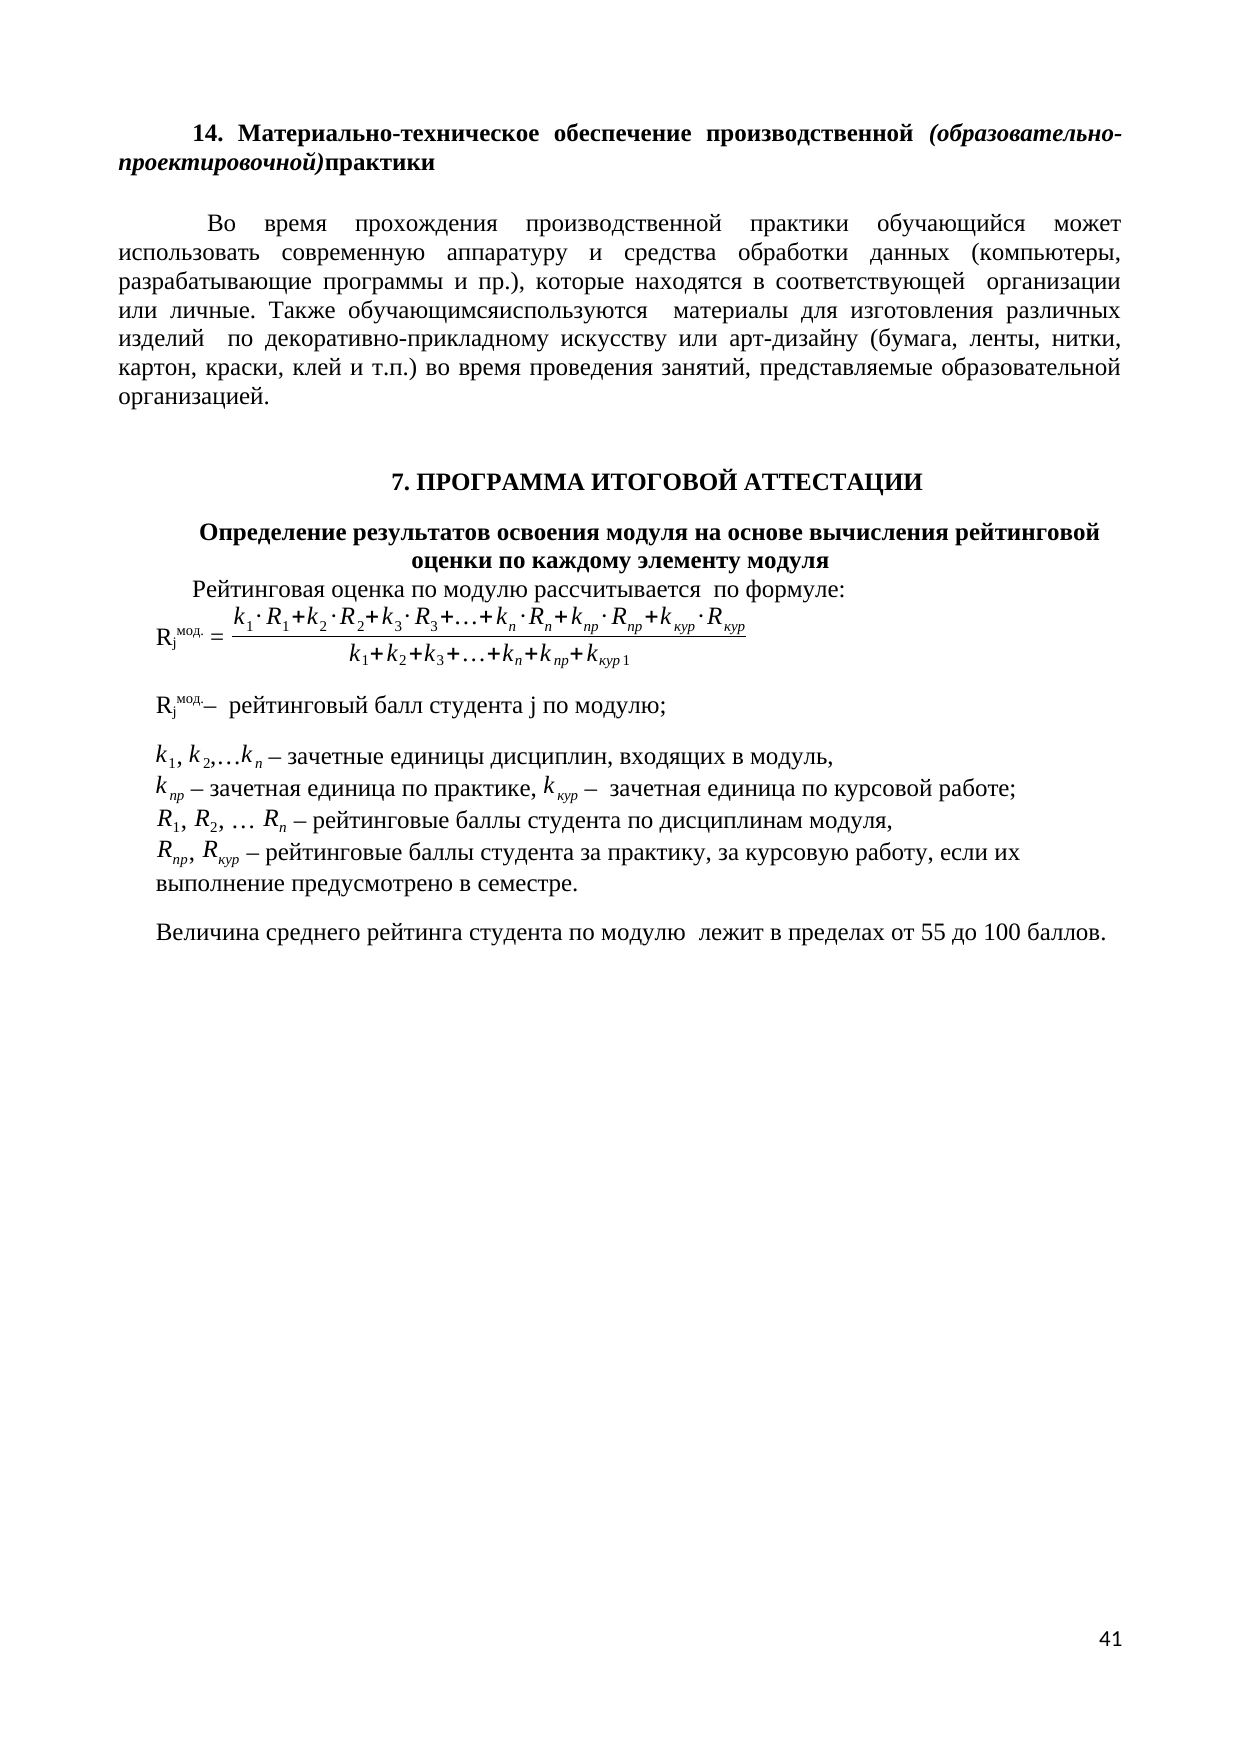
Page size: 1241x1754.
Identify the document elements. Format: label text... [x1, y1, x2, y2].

text , – рейтинговые баллы студента за практику, за курсовую работу, если их выполнение предусмотрено в семестре. [156, 836, 1122, 897]
text Rjмод. = [156, 603, 1122, 669]
text Величина среднего рейтинга студента по модулю лежит в пределах от 55 до 100 баллов. [156, 917, 1122, 946]
text Во время прохождения производственной практики обучающийся может использовать современную аппаратуру и средства обработки данных (компьютеры, разрабатывающие программы и пр.), которые находятся в соответствующей организации или личные. Также обучающимсяиспользуются материалы для изготовления различных изделий по декоративно-прикладному искусству или арт-дизайну (бумага, ленты, нитки, картон, краски, клей и т.п.) во время проведения занятий, представляемые образовательной организацией. [118, 208, 1122, 410]
text 7. ПРОГРАММА ИТОГОВОЙ АТТЕСТАЦИИ [118, 467, 1122, 496]
text Определение результатов освоения модуля на основе вычисления рейтинговой оценки по каждому элементу модуля [118, 517, 1122, 574]
text , ,… – зачетные единицы дисциплин, входящих в модуль, [156, 740, 1122, 772]
text Рейтинговая оценка по модулю рассчитывается по формуле: [118, 574, 1122, 603]
text Rjмод.– рейтинговый балл студента j по модулю; [156, 690, 1122, 719]
text 14. Материально-техническое обеспечение производственной (образовательно-проектировочной)практики [118, 118, 1122, 176]
text – зачетная единица по практике, – зачетная единица по курсовой работе; [156, 772, 1122, 804]
text , , … – рейтинговые баллы студента по дисциплинам модуля, [156, 804, 1122, 836]
